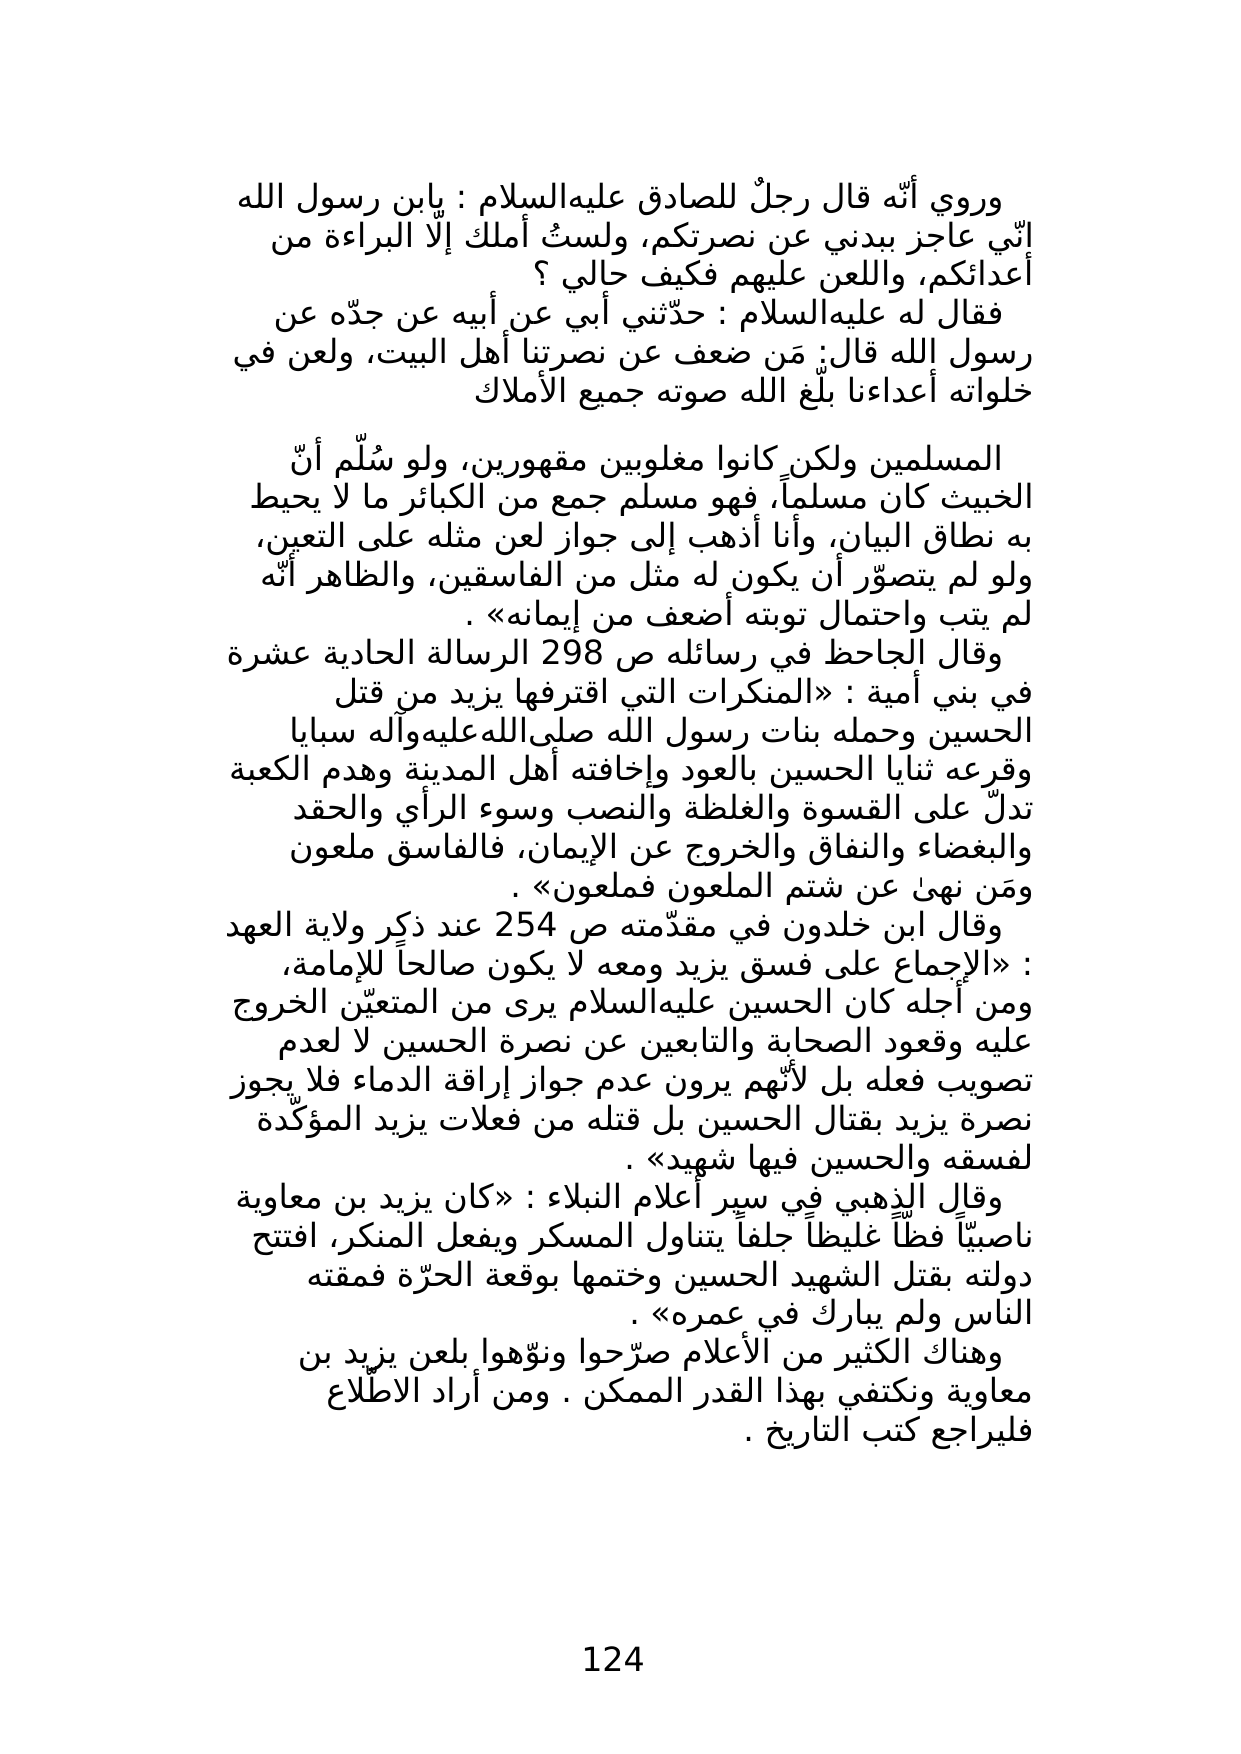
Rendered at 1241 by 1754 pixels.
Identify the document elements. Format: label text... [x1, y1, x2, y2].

text وقال ابن خلدون في مقدّمته ص 254 عند ذكر ولاية العهد : «الإجماع علی فسق يزيد ومعه لا يكون صالحاً للإمامة، ومن أجله كان الحسين عليه‌السلام يری من المتعيّن الخروج عليه وقعود الصحابة والتابعين عن نصرة الحسين لا لعدم تصويب فعله بل لأنّهم يرون عدم جواز إراقة الدماء فلا يجوز نصرة يزيد بقتال الحسين بل قتله من فعلات يزيد المؤكّدة لفسقه والحسين فيها شهيد» . [222, 905, 1033, 1177]
text المسلمين ولكن كانوا مغلوبين مقهورين، ولو سُلّم أنّ الخبيث كان مسلماً، فهو مسلم جمع من الكبائر ما لا يحيط به نطاق البيان، وأنا أذهب إلی جواز لعن مثله علی التعين، ولو لم يتصوّر أن يكون له مثل من الفاسقين، والظاهر أنّه لم يتب واحتمال توبته أضعف من إيمانه» . [222, 439, 1033, 633]
text وقال الجاحظ في رسائله ص 298 الرسالة الحادية عشرة في بني أمية : «المنكرات التي اقترفها يزيد من قتل الحسين وحمله بنات رسول الله صلى‌الله‌عليه‌وآله سبايا وقرعه ثنايا الحسين بالعود وإخافته أهل المدينة وهدم الكعبة تدلّ علی القسوة والغلظة والنصب وسوء الرأي والحقد والبغضاء والنفاق والخروج عن الإيمان، فالفاسق ملعون ومَن نهیٰ عن شتم الملعون فملعون» . [222, 633, 1033, 905]
text وروي أنّه قال رجلٌ للصادق عليه‌السلام : يابن رسول الله انّي عاجز ببدني عن نصرتكم، ولستُ أملك إلّا البراءة من أعدائكم، واللعن عليهم فكيف حالي ؟ [222, 177, 1033, 294]
text وهناك الكثير من الأعلام صرّحوا ونوّهوا بلعن يزيد بن معاوية ونكتفي بهذا القدر الممكن . ومن أراد الاطّلاع فليراجع كتب التاريخ . [222, 1333, 1033, 1449]
text وقال الذهبي في سير أعلام النبلاء : «كان يزيد بن معاوية ناصبيّاً فظّاً غليظاً جلفاً يتناول المسكر ويفعل المنكر، افتتح دولته بقتل الشهيد الحسين وختمها بوقعة الحرّة فمقته الناس ولم يبارك في عمره» . [222, 1177, 1033, 1333]
text فقال له عليه‌السلام : حدّثني أبي عن أبيه عن جدّه عن رسول الله قال: مَن ضعف عن نصرتنا أهل البيت، ولعن في خلواته أعداءنا بلّغ الله صوته جميع الأملاك [222, 294, 1033, 410]
